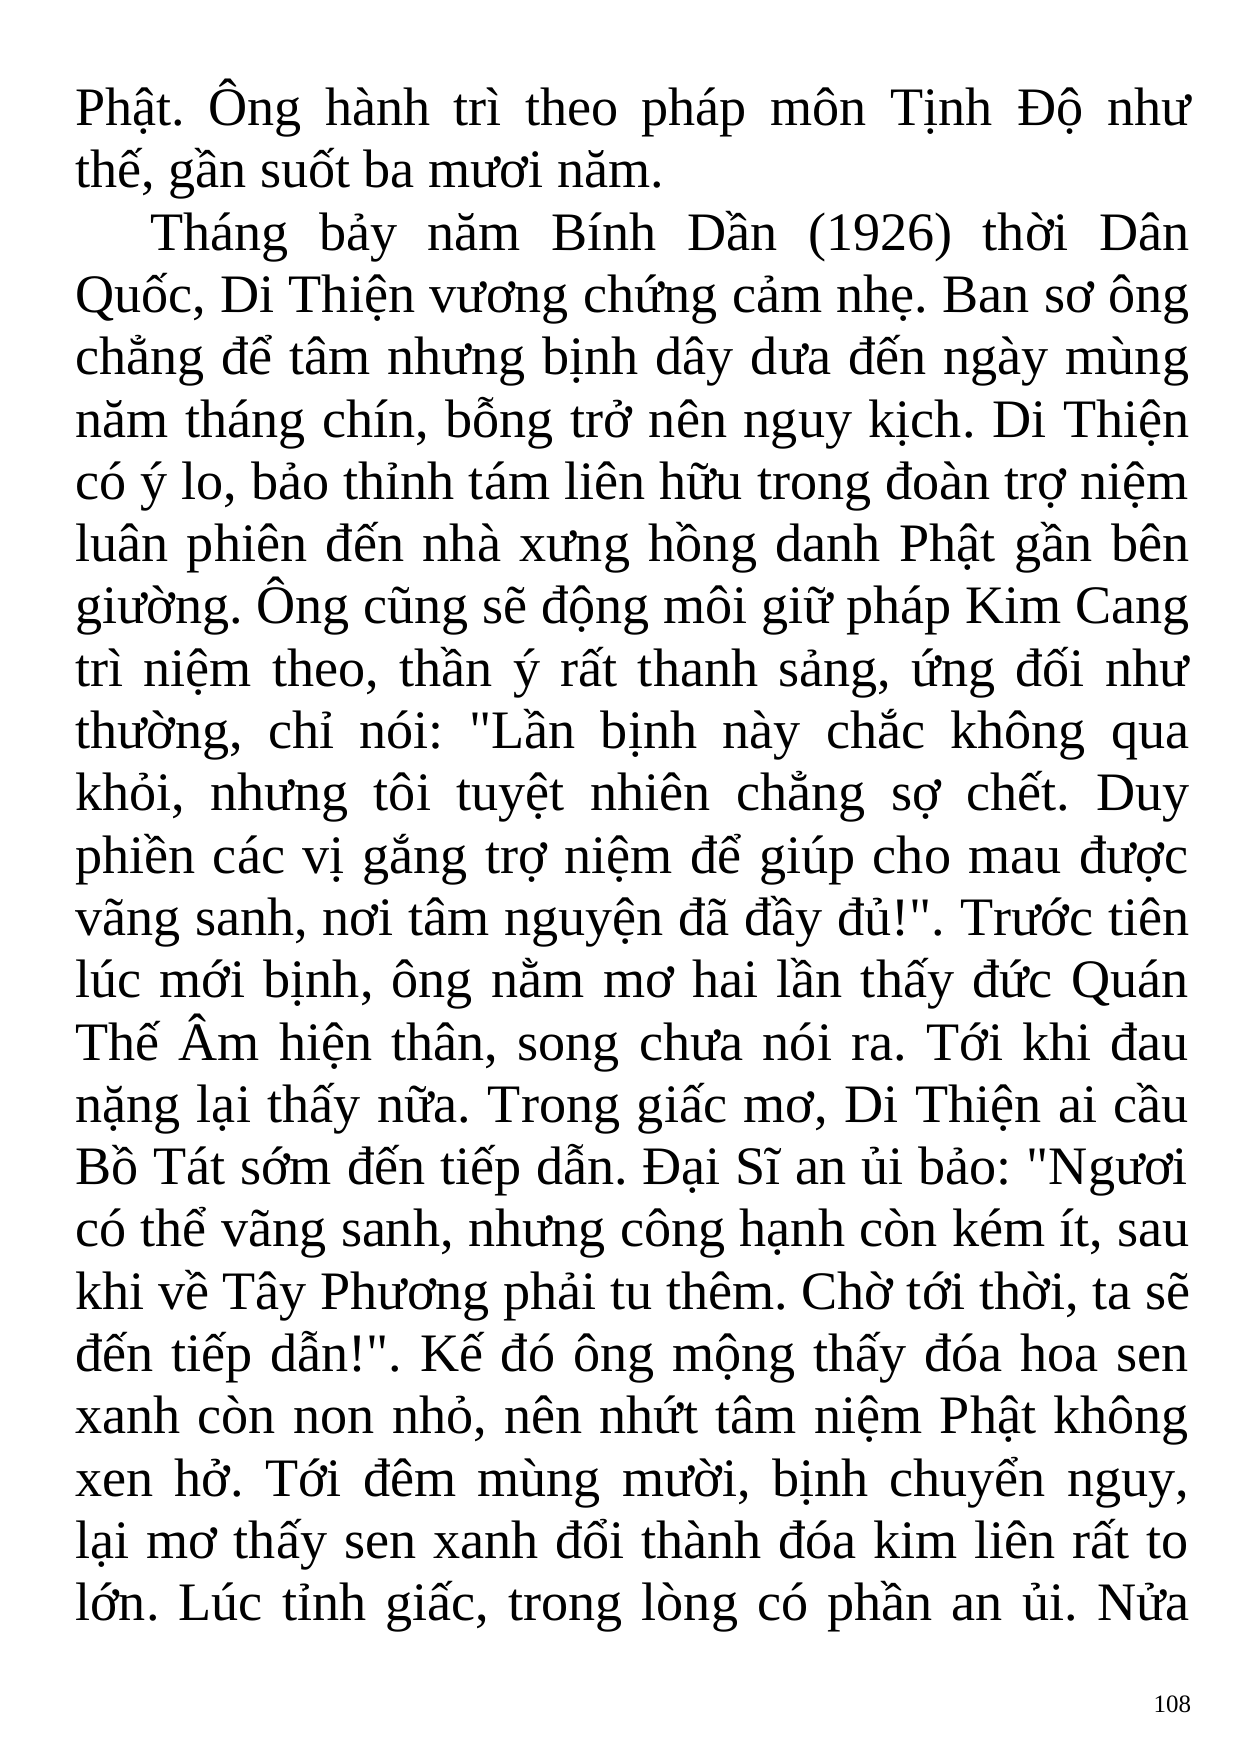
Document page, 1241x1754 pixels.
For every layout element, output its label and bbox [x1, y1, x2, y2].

text [75, 75, 1191, 199]
text [75, 199, 1191, 1632]
